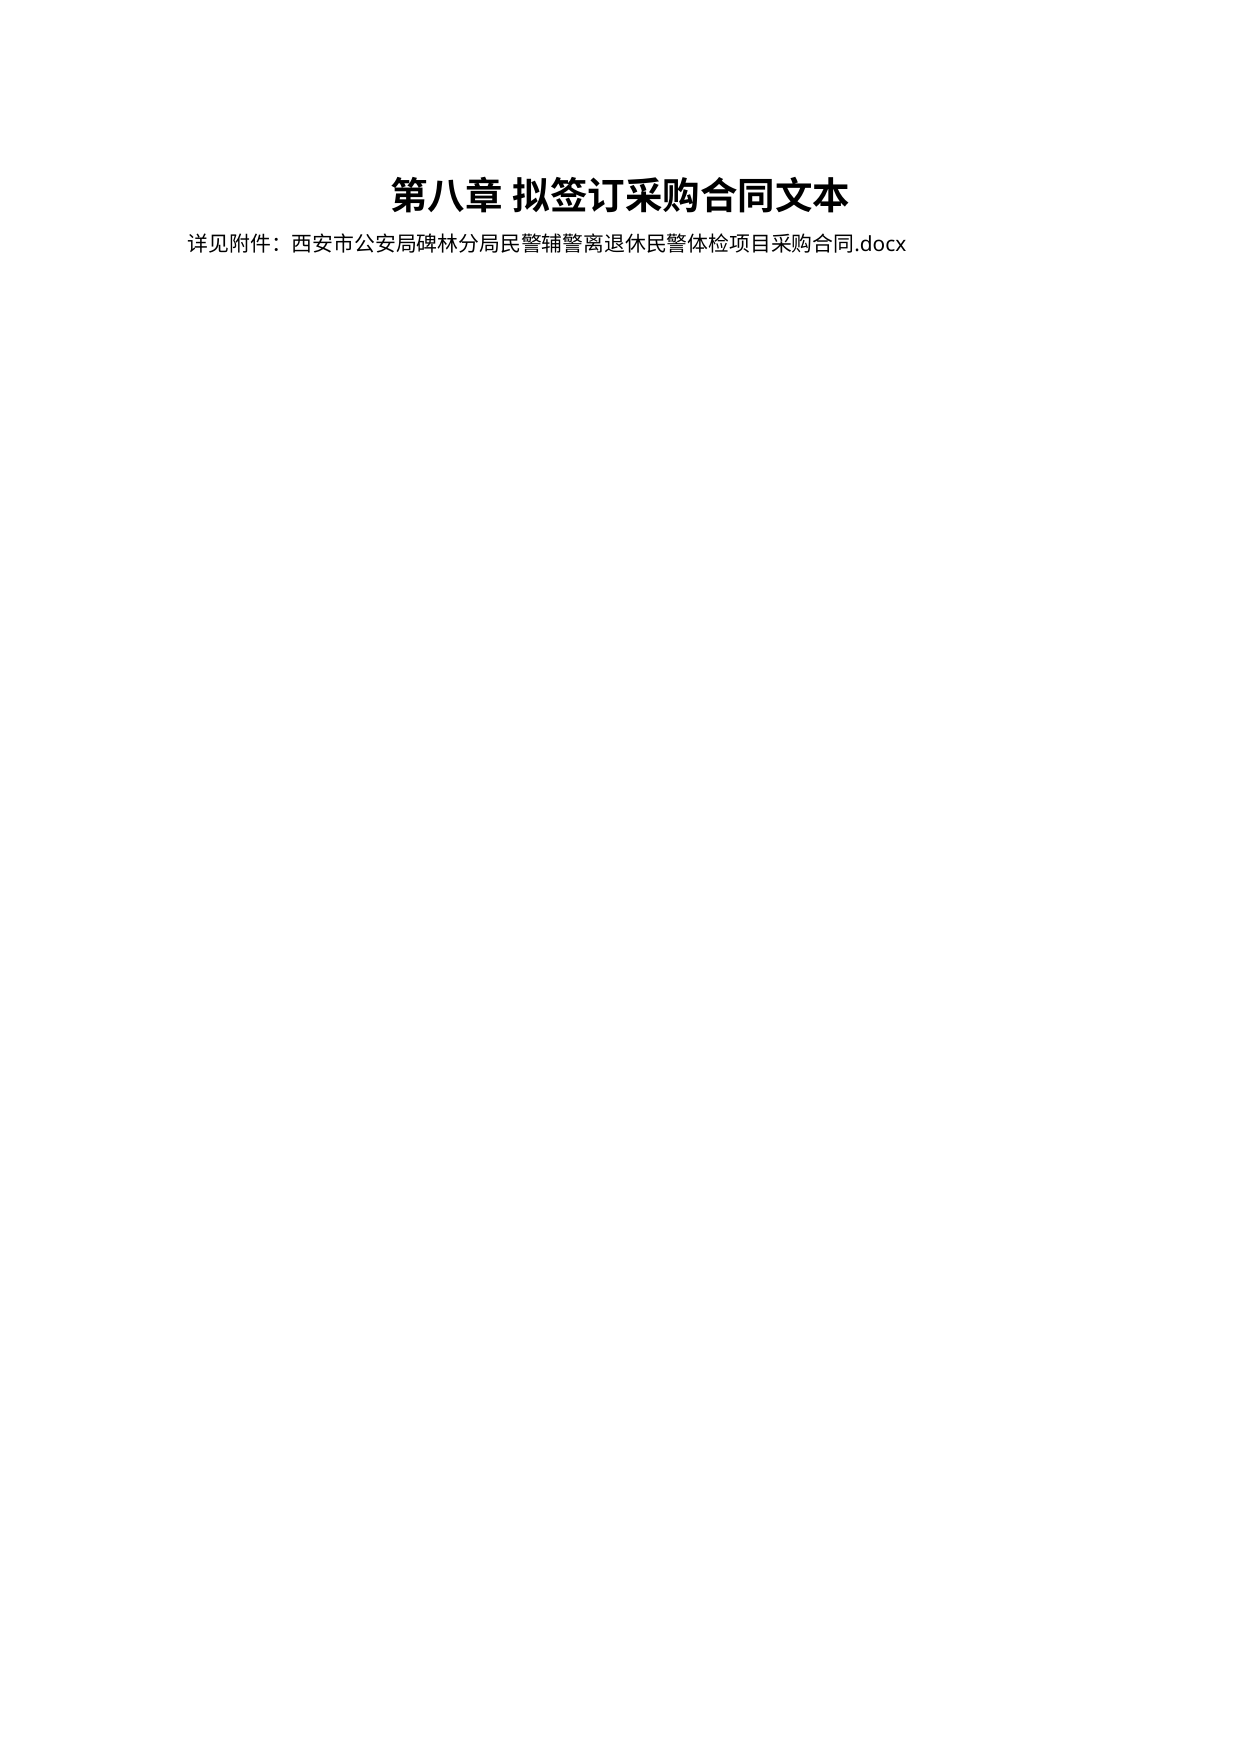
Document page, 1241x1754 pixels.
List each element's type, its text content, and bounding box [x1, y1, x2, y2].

text 第八章 拟签订采购合同文本 [187, 162, 1053, 227]
text 详见附件：西安市公安局碑林分局民警辅警离退休民警体检项目采购合同.docx [187, 227, 1053, 259]
